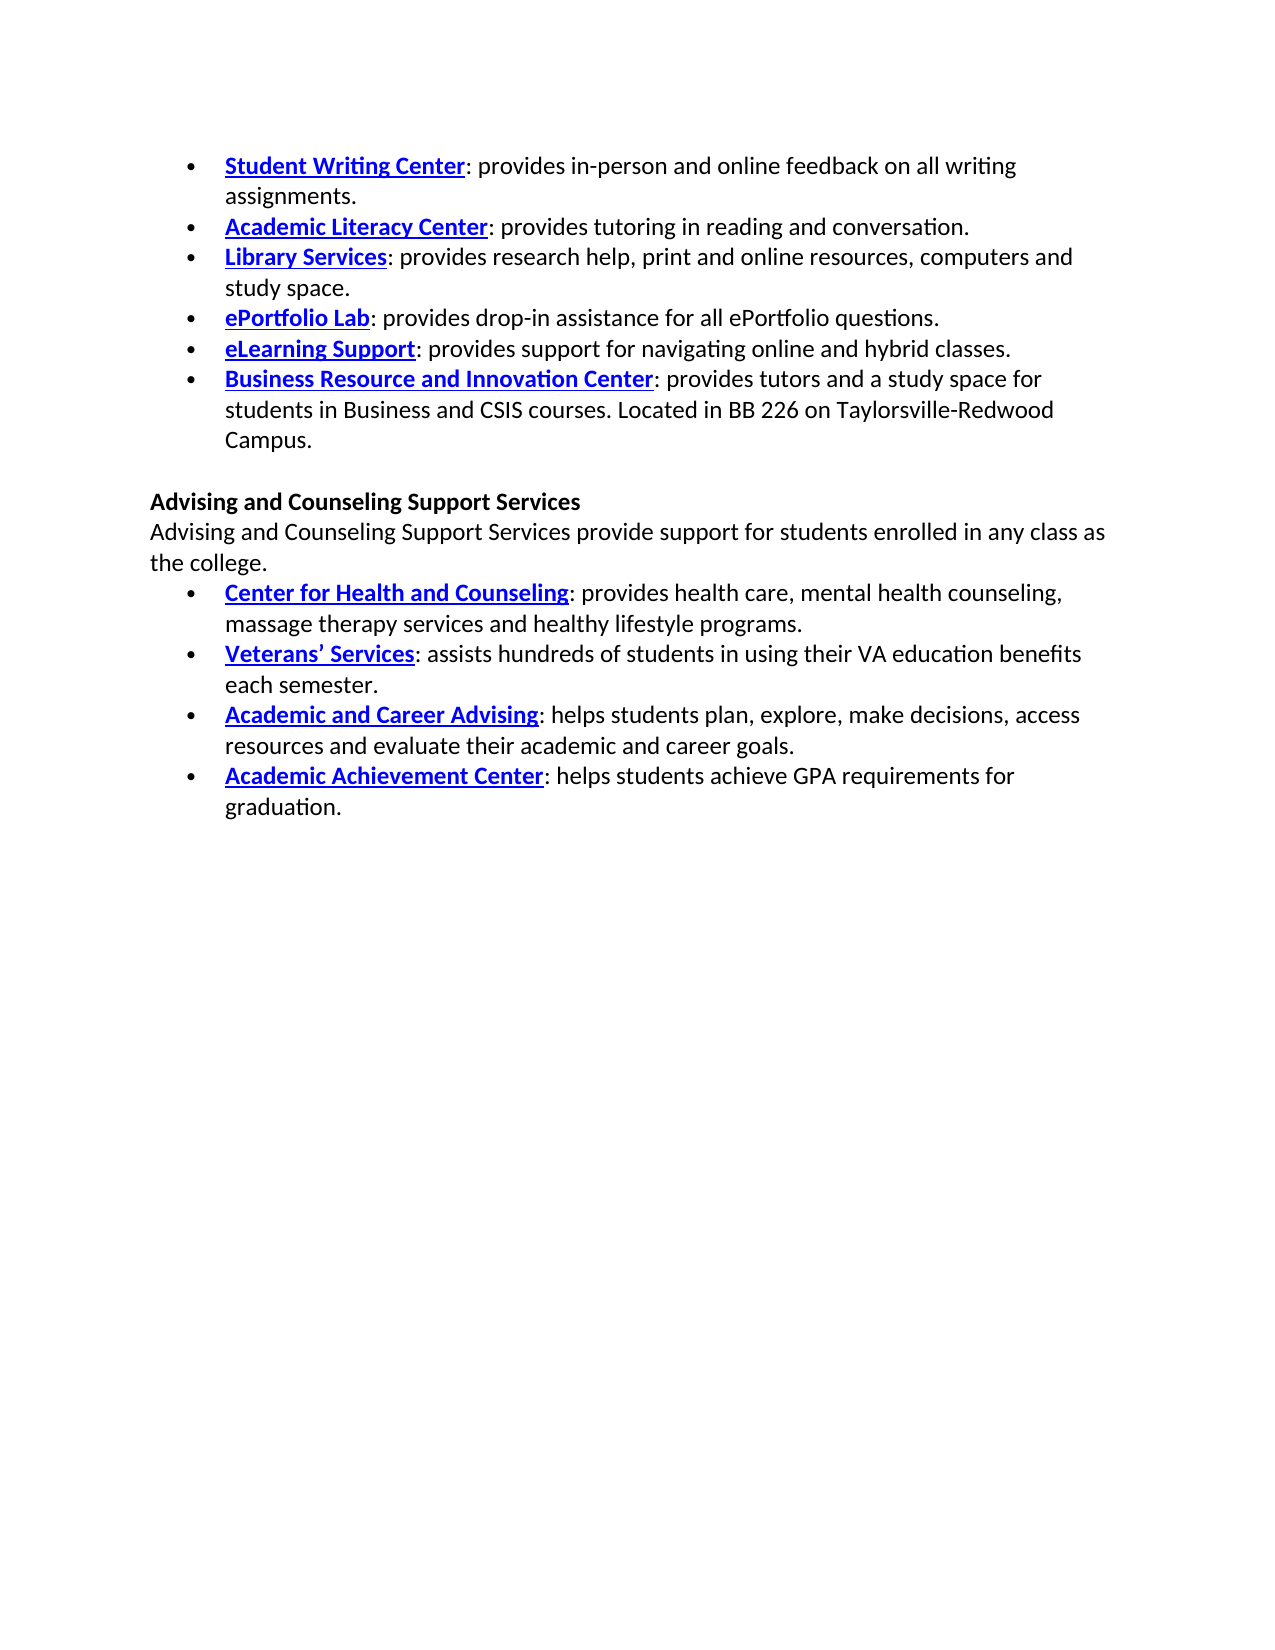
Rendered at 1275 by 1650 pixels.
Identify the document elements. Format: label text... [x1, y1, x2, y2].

list Academic and Career Advising: helps students plan, explore, make decisions, access resources and evaluate their academic and career goals. [187, 699, 1125, 760]
list Business Resource and Innovation Center: provides tutors and a study space for students in Business and CSIS courses. Located in BB 226 on Taylorsville-Redwood Campus. [187, 364, 1125, 455]
list ePortfolio Lab: provides drop-in assistance for all ePortfolio questions. [187, 303, 1125, 333]
list Academic Achievement Center: helps students achieve GPA requirements for graduation. [187, 760, 1125, 821]
list Library Services: provides research help, print and online resources, computers and study space. [187, 242, 1125, 303]
text Advising and Counseling Support Services provide support for students enrolled in any class as the college. [150, 516, 1125, 577]
list Academic Literacy Center: provides tutoring in reading and conversation. [187, 211, 1125, 242]
list Center for Health and Counseling: provides health care, mental health counseling, massage therapy services and healthy lifestyle programs. [187, 577, 1125, 638]
text Advising and Counseling Support Services [150, 486, 1125, 516]
list Student Writing Center: provides in-person and online feedback on all writing assignments. [187, 150, 1125, 211]
list Veterans’ Services: assists hundreds of students in using their VA education benefits each semester. [187, 638, 1125, 699]
list eLearning Support: provides support for navigating online and hybrid classes. [187, 333, 1125, 364]
